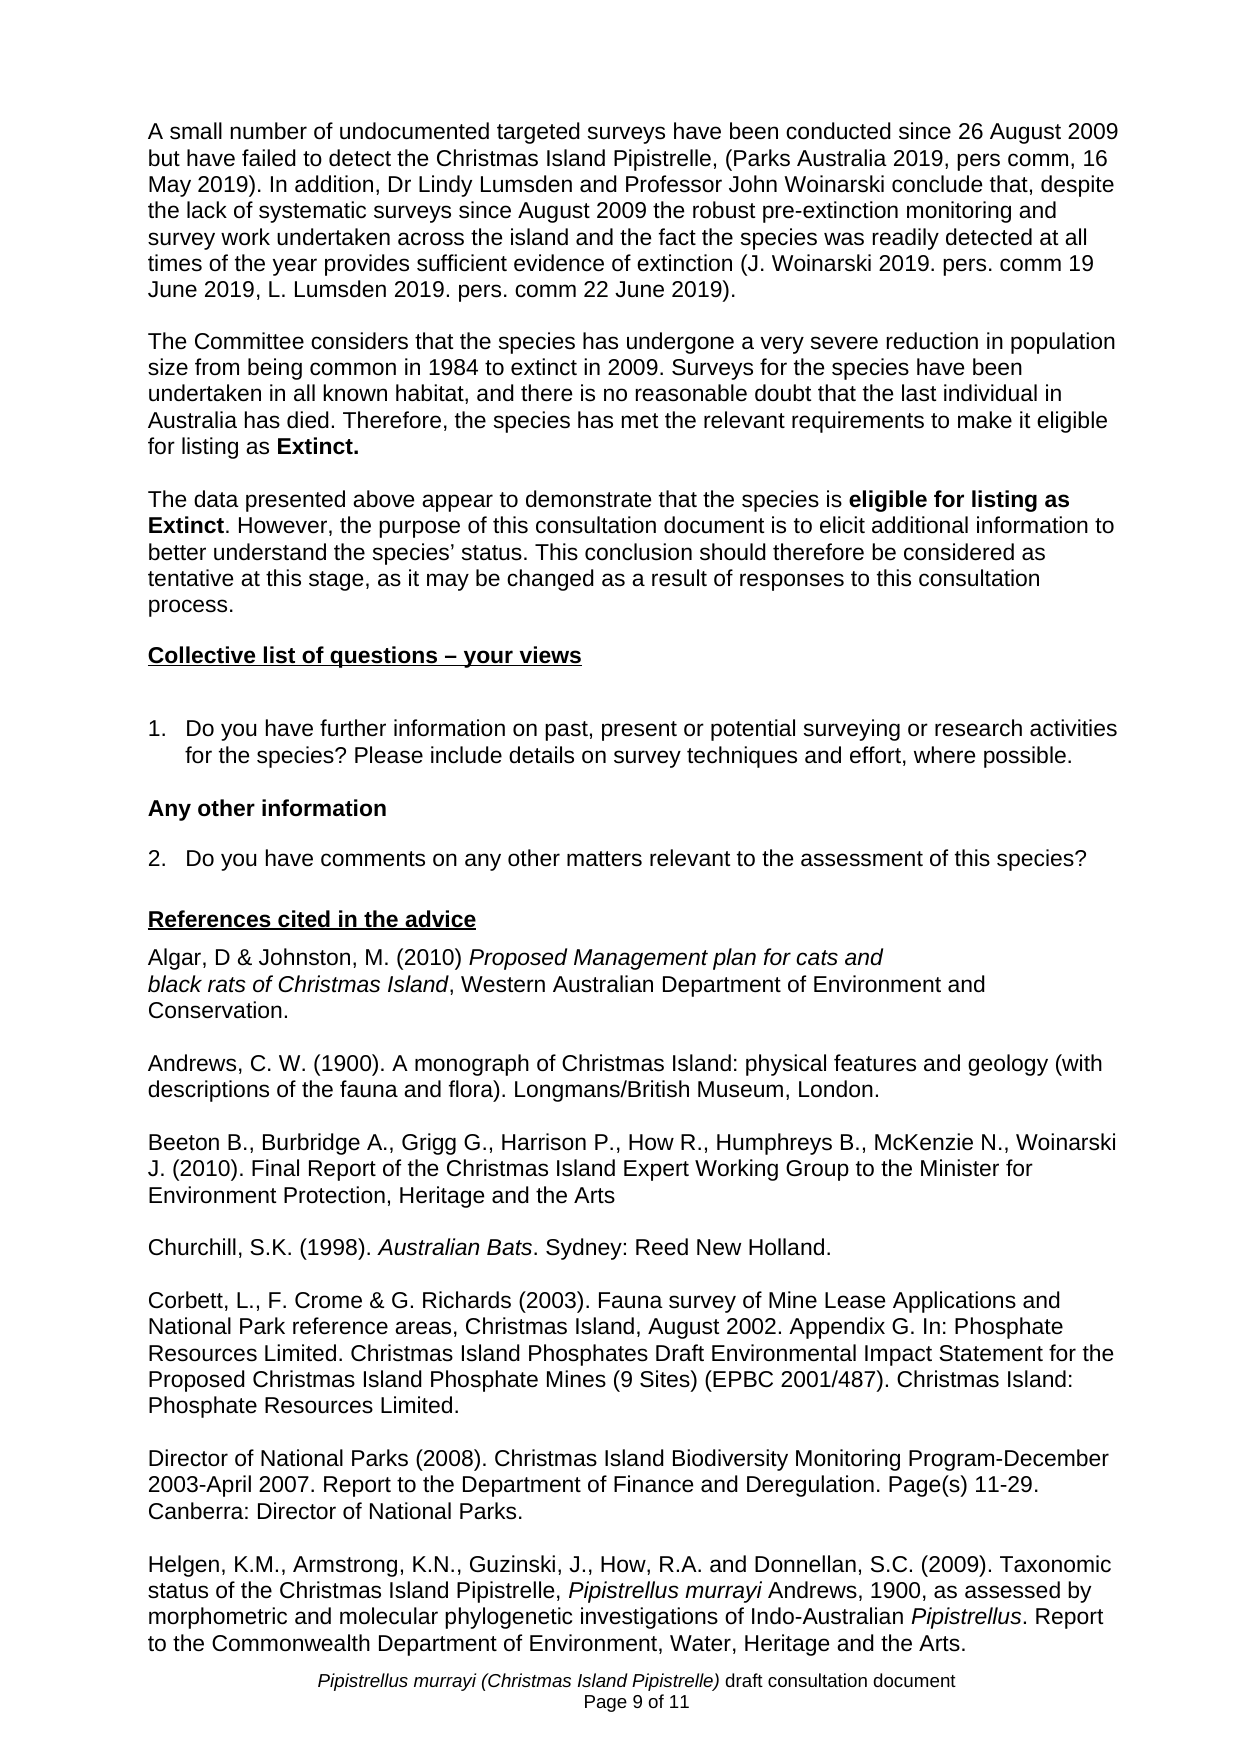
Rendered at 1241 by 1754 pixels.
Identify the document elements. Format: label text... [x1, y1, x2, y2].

text The data presented above appear to demonstrate that the species is eligible for listing as Extinct. However, the purpose of this consultation document is to elicit additional information to better understand the species’ status. This conclusion should therefore be considered as tentative at this stage, as it may be changed as a result of responses to this consultation process. [148, 486, 1125, 617]
list Do you have comments on any other matters relevant to the assessment of this species? [148, 845, 1125, 871]
text Director of National Parks (2008). Christmas Island Biodiversity Monitoring Program-December 2003-April 2007. Report to the Department of Finance and Deregulation. Page(s) 11-29. Canberra: Director of National Parks. [148, 1445, 1125, 1524]
text Collective list of questions – your views [148, 642, 1125, 669]
text Any other information [148, 794, 1125, 821]
text Churchill, S.K. (1998). Australian Bats. Sydney: Reed New Holland. [148, 1234, 1125, 1261]
text The Committee considers that the species has undergone a very severe reduction in population size from being common in 1984 to extinct in 2009. Surveys for the species have been undertaken in all known habitat, and there is no reasonable doubt that the last individual in Australia has died. Therefore, the species has met the relevant requirements to make it eligible for listing as Extinct. [148, 328, 1125, 459]
text black rats of Christmas Island, Western Australian Department of Environment and Conservation. [148, 971, 1125, 1023]
text Algar, D & Johnston, M. (2010) Proposed Management plan for cats and [148, 944, 1125, 971]
text A small number of undocumented targeted surveys have been conducted since 26 August 2009 but have failed to detect the Christmas Island Pipistrelle, (Parks Australia 2019, pers comm, 16 May 2019). In addition, Dr Lindy Lumsden and Professor John Woinarski conclude that, despite the lack of systematic surveys since August 2009 the robust pre-extinction monitoring and survey work undertaken across the island and the fact the species was readily detected at all times of the year provides sufficient evidence of extinction (J. Woinarski 2019. pers. comm 19 June 2019, L. Lumsden 2019. pers. comm 22 June 2019). [148, 118, 1125, 303]
text Beeton B., Burbridge A., Grigg G., Harrison P., How R., Humphreys B., McKenzie N., Woinarski J. (2010). Final Report of the Christmas Island Expert Working Group to the Minister for Environment Protection, Heritage and the Arts [148, 1129, 1125, 1208]
text Andrews, C. W. (1900). A monograph of Christmas Island: physical features and geology (with descriptions of the fauna and flora). Longmans/British Museum, London. [148, 1050, 1125, 1102]
text Helgen, K.M., Armstrong, K.N., Guzinski, J., How, R.A. and Donnellan, S.C. (2009). Taxonomic status of the Christmas Island Pipistrelle, Pipistrellus murrayi Andrews, 1900, as assessed by morphometric and molecular phylogenetic investigations of Indo-Australian Pipistrellus. Report to the Commonwealth Department of Environment, Water, Heritage and the Arts. [148, 1551, 1125, 1656]
text Corbett, L., F. Crome & G. Richards (2003). Fauna survey of Mine Lease Applications and National Park reference areas, Christmas Island, August 2002. Appendix G. In: Phosphate Resources Limited. Christmas Island Phosphates Draft Environmental Impact Statement for the Proposed Christmas Island Phosphate Mines (9 Sites) (EPBC 2001/487). Christmas Island: Phosphate Resources Limited. [148, 1287, 1125, 1419]
subtitle References cited in the advice [148, 906, 1125, 932]
list Do you have further information on past, present or potential surveying or research activities for the species? Please include details on survey techniques and effort, where possible. [148, 715, 1125, 768]
